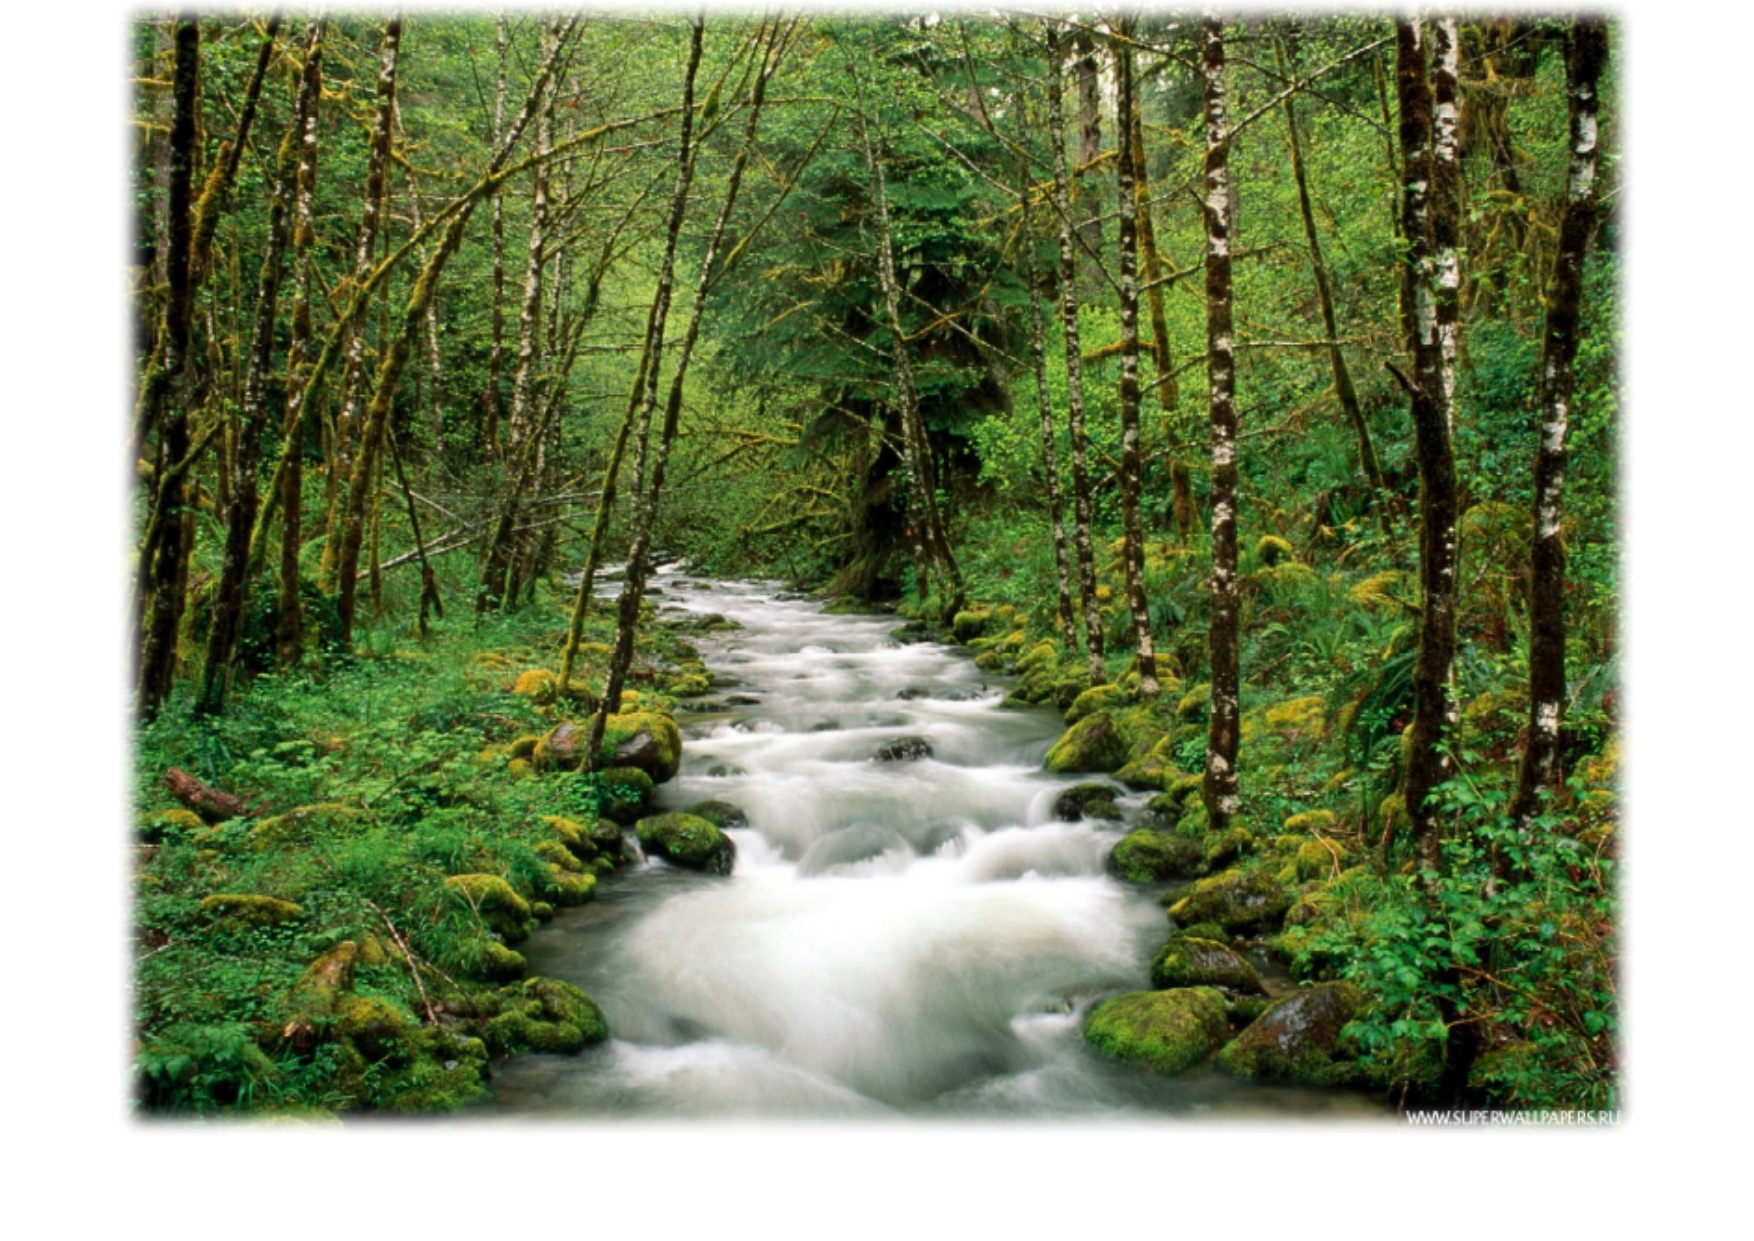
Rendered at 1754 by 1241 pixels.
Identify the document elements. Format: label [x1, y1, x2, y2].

picture [145, 26, 1608, 1109]
